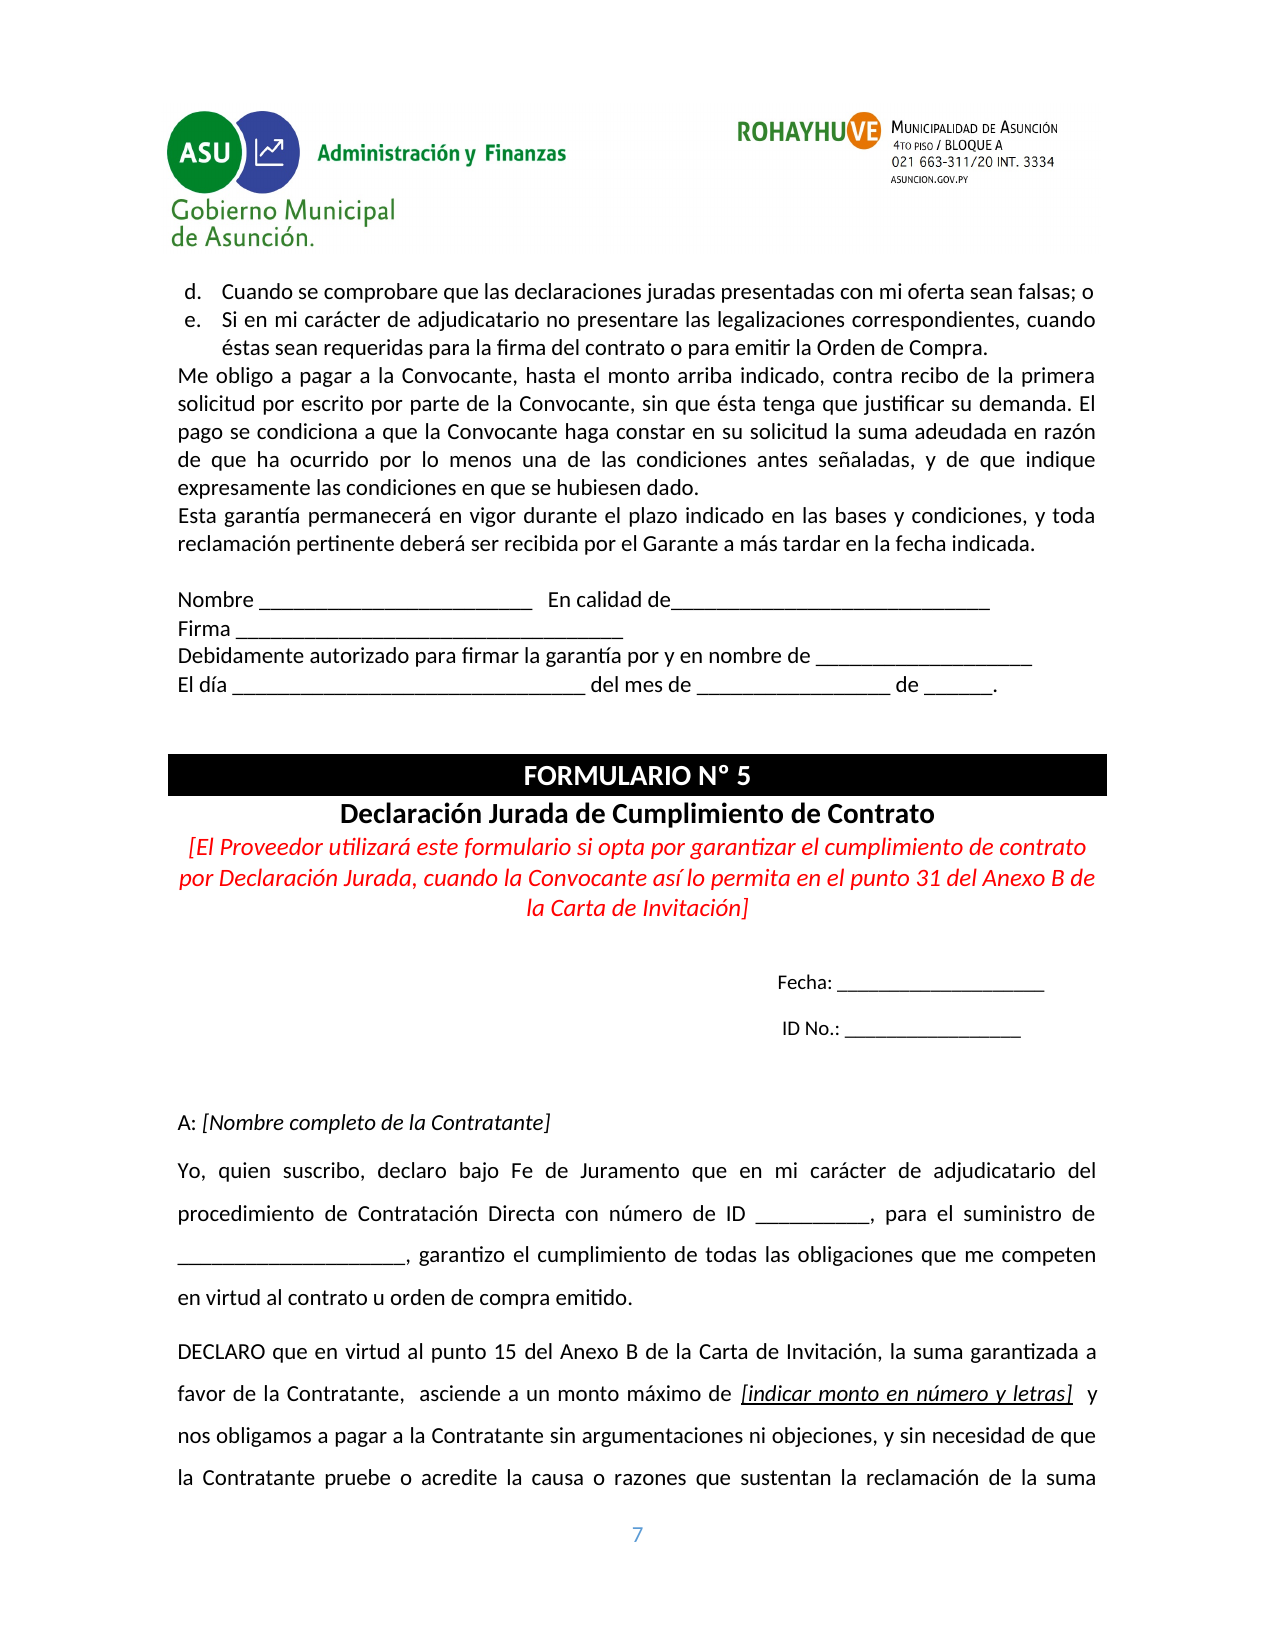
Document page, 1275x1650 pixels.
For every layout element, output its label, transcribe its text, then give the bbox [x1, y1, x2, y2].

text Declaración Jurada de Cumplimiento de Contrato [177, 796, 1098, 831]
text Fecha: ____________________ [702, 969, 1098, 994]
text A: [Nombre completo de la Contratante] [177, 1108, 1098, 1136]
text FORMULARIO Nº 5 [169, 755, 1106, 794]
text Firma __________________________________ [177, 614, 1098, 642]
text Nombre ________________________ En calidad de____________________________ [177, 586, 1098, 614]
text Yo, quien suscribo, declaro bajo Fe de Juramento que en mi carácter de adjudicatario del procedimiento de Contratación Directa con número de ID __________, para el suministro de ____________________, garantizo el cumplimiento de todas las obligaciones que me competen en virtud al contrato u orden de compra emitido. [177, 1157, 1098, 1311]
subtitle Si en mi carácter de adjudicatario no presentare las legalizaciones correspondientes, cuando éstas sean requeridas para la firma del contrato o para emitir la Orden de Compra. [184, 305, 1098, 361]
text Esta garantía permanecerá en vigor durante el plazo indicado en las bases y condiciones, y toda reclamación pertinente deberá ser recibida por el Garante a más tardar en la fecha indicada. [177, 502, 1098, 558]
text [El Proveedor utilizará este formulario si opta por garantizar el cumplimiento de contrato por Declaración Jurada, cuando la Convocante así lo permita en el punto 31 del Anexo B de la Carta de Invitación] [177, 831, 1098, 923]
picture [161, 103, 1102, 253]
text Debidamente autorizado para firmar la garantía por y en nombre de ___________________ [177, 642, 1098, 670]
text Me obligo a pagar a la Convocante, hasta el monto arriba indicado, contra recibo de la primera solicitud por escrito por parte de la Convocante, sin que ésta tenga que justificar su demanda. El pago se condiciona a que la Convocante haga constar en su solicitud la suma adeudada en razón de que ha ocurrido por lo menos una de las condiciones antes señaladas, y de que indique expresamente las condiciones en que se hubiesen dado. [177, 361, 1098, 502]
text El día _______________________________ del mes de _________________ de ______. [177, 670, 1098, 698]
subtitle Cuando se comprobare que las declaraciones juradas presentadas con mi oferta sean falsas; o [184, 253, 1098, 305]
text ID No.: _________________ [777, 1015, 1098, 1041]
